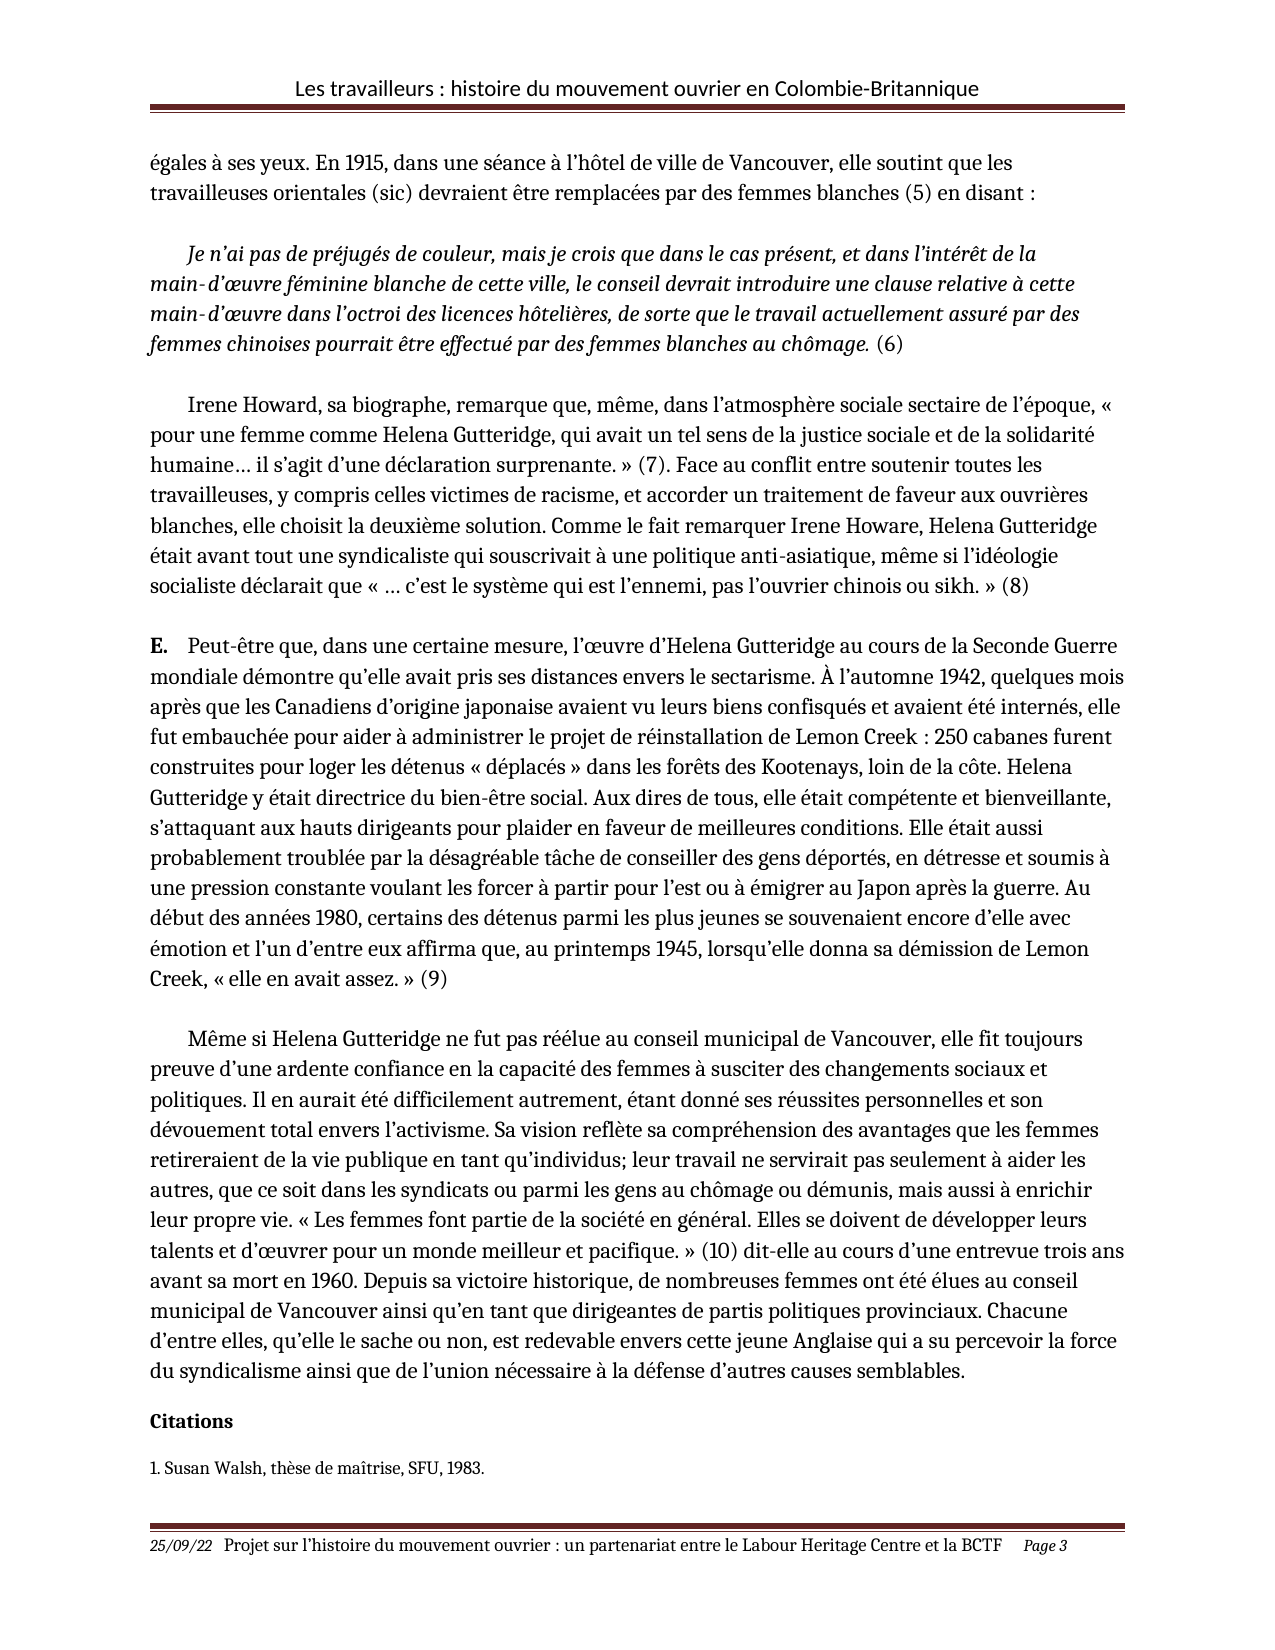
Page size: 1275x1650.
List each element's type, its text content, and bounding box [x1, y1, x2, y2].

text Peut-être que, dans une certaine mesure, l’œuvre d’Helena Gutteridge au cours de la Seconde Guerre mondiale démontre qu’elle avait pris ses distances envers le sectarisme. À l’automne 1942, quelques mois après que les Canadiens d’origine japonaise avaient vu leurs biens confisqués et avaient été internés, elle fut embauchée pour aider à administrer le projet de réinstallation de Lemon Creek : 250 cabanes furent construites pour loger les détenus « déplacés » dans les forêts des Kootenays, loin de la côte. Helena Gutteridge y était directrice du bien-être social. Aux dires de tous, elle était compétente et bienveillante, s’attaquant aux hauts dirigeants pour plaider en faveur de meilleures conditions. Elle était aussi probablement troublée par la désagréable tâche de conseiller des gens déportés, en détresse et soumis à une pression constante voulant les forcer à partir pour l’est ou à émigrer au Japon après la guerre. Au début des années 1980, certains des détenus parmi les plus jeunes se souvenaient encore d’elle avec émotion et l’un d’entre eux affirma que, au printemps 1945, lorsqu’elle donna sa démission de Lemon Creek, « elle en avait assez. » (9) [150, 633, 1125, 992]
list Même si Helena Gutteridge ne fut pas réélue au conseil municipal de Vancouver, elle fit toujours preuve d’une ardente confiance en la capacité des femmes à susciter des changements sociaux et politiques. Il en aurait été difficilement autrement, étant donné ses réussites personnelles et son dévouement total envers l’activisme. Sa vision reflète sa compréhension des avantages que les femmes retireraient de la vie publique en tant qu’individus; leur travail ne servirait pas seulement à aider les autres, que ce soit dans les syndicats ou parmi les gens au chômage ou démunis, mais aussi à enrichir leur propre vie. « Les femmes font partie de la société en général. Elles se doivent de développer leurs talents et d’œuvrer pour un monde meilleur et pacifique. » (10) dit-elle au cours d’une entrevue trois ans avant sa mort en 1960. Depuis sa victoire historique, de nombreuses femmes ont été élues au conseil municipal de Vancouver ainsi qu’en tant que dirigeantes de partis politiques provinciaux. Chacune d’entre elles, qu’elle le sache ou non, est redevable envers cette jeune Anglaise qui a su percevoir la force du syndicalisme ainsi que de l’union nécessaire à la défense d’autres causes semblables. [150, 1026, 1125, 1385]
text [150, 150, 1125, 207]
list Je n’ai pas de préjugés de couleur, mais je crois que dans le cas présent, et dans l’intérêt de la main-d’œuvre féminine blanche de cette ville, le conseil devrait introduire une clause relative à cette main-d’œuvre dans l’octroi des licences hôtelières, de sorte que le travail actuellement assuré par des femmes chinoises pourrait être effectué par des femmes blanches au chômage. (6) [150, 241, 1125, 358]
text Citations [150, 1409, 1125, 1433]
text 1. Susan Walsh, thèse de maîtrise, SFU, 1983. [150, 1458, 1125, 1479]
list Irene Howard, sa biographe, remarque que, même, dans l’atmosphère sociale sectaire de l’époque, « pour une femme comme Helena Gutteridge, qui avait un tel sens de la justice sociale et de la solidarité humaine… il s’agit d’une déclaration surprenante. » (7). Face au conflit entre soutenir toutes les travailleuses, y compris celles victimes de racisme, et accorder un traitement de faveur aux ouvrières blanches, elle choisit la deuxième solution. Comme le fait remarquer Irene Howare, Helena Gutteridge était avant tout une syndicaliste qui souscrivait à une politique anti-asiatique, même si l’idéologie socialiste déclarait que « … c’est le système qui est l’ennemi, pas l’ouvrier chinois ou sikh. » (8) [150, 392, 1125, 599]
